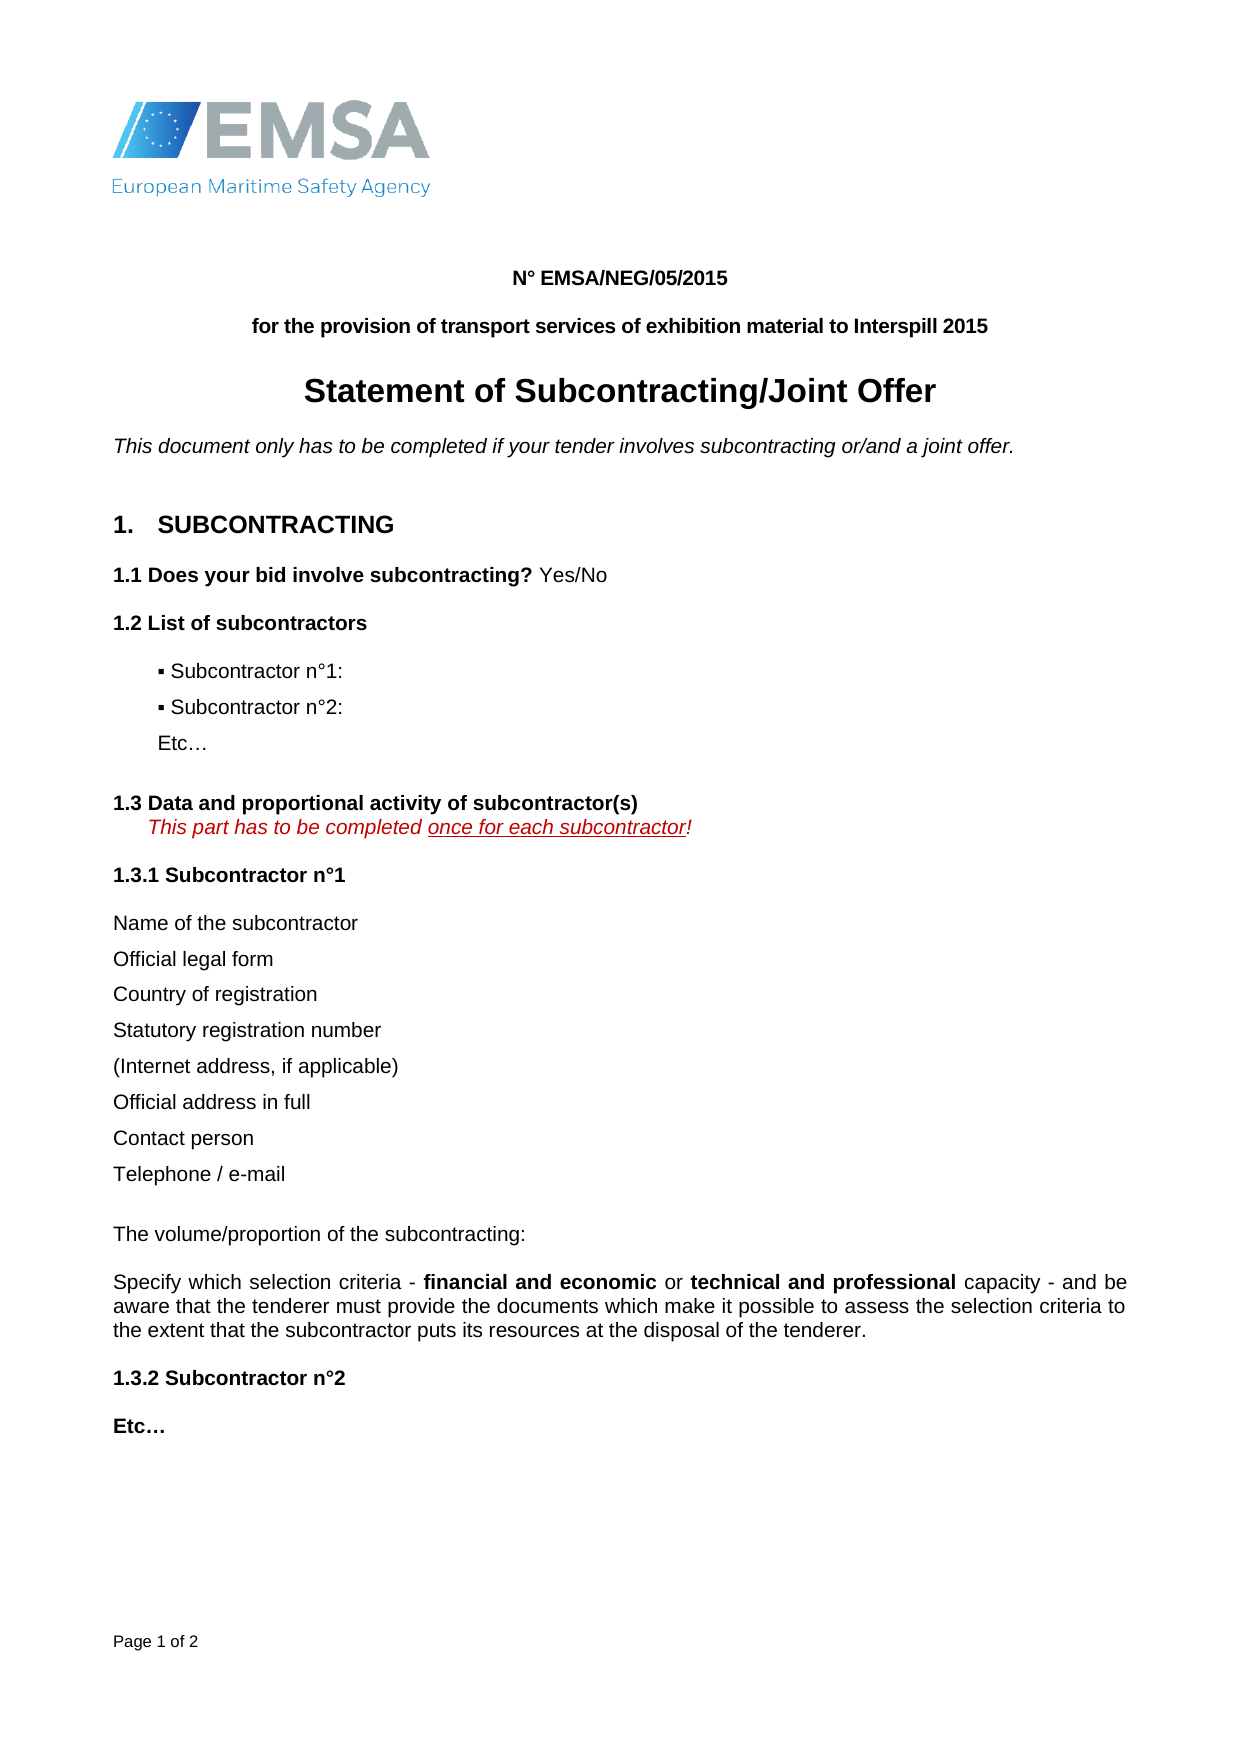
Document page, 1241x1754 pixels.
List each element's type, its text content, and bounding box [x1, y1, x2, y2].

text Official legal form [113, 946, 1127, 970]
text Etc… [157, 731, 1127, 755]
text 1.3 Data and proportional activity of subcontractor(s) [113, 791, 1127, 814]
text Specify which selection criteria - financial and economic or technical and professional capacity - and be aware that the tenderer must provide the documents which make it possible to assess the selection criteria to the extent that the subcontractor puts its resources at the disposal of the tenderer. [113, 1270, 1127, 1342]
text Name of the subcontractor [113, 910, 1127, 934]
text ▪ Subcontractor n°1: [157, 659, 1127, 683]
text N° EMSA/NEG/05/2015 [113, 266, 1127, 290]
text Etc… [113, 1413, 1127, 1437]
text This part has to be completed once for each subcontractor! [113, 814, 1127, 838]
text The volume/proportion of the subcontracting: [113, 1222, 1127, 1246]
list SUBCONTRACTING [113, 510, 1127, 539]
text Country of registration [113, 982, 1127, 1006]
text Statutory registration number [113, 1018, 1127, 1042]
text Contact person [113, 1126, 1127, 1150]
picture [112, 100, 430, 197]
text Telephone / e-mail [113, 1162, 1127, 1186]
text 1.2 List of subcontractors [113, 611, 1127, 635]
text Official address in full [113, 1090, 1127, 1114]
text (Internet address, if applicable) [113, 1054, 1127, 1078]
text 1.1 Does your bid involve subcontracting? Yes/No [113, 563, 1127, 587]
text 1.3.2 Subcontractor n°2 [113, 1366, 1127, 1389]
text 1.3.1 Subcontractor n°1 [113, 862, 1127, 886]
text This document only has to be completed if your tender involves subcontracting or/and a joint offer. [113, 434, 1127, 458]
text Statement of Subcontracting/Joint Offer [113, 371, 1127, 410]
text for the provision of transport services of exhibition material to Interspill 2015 [113, 314, 1127, 338]
text ▪ Subcontractor n°2: [157, 695, 1127, 719]
